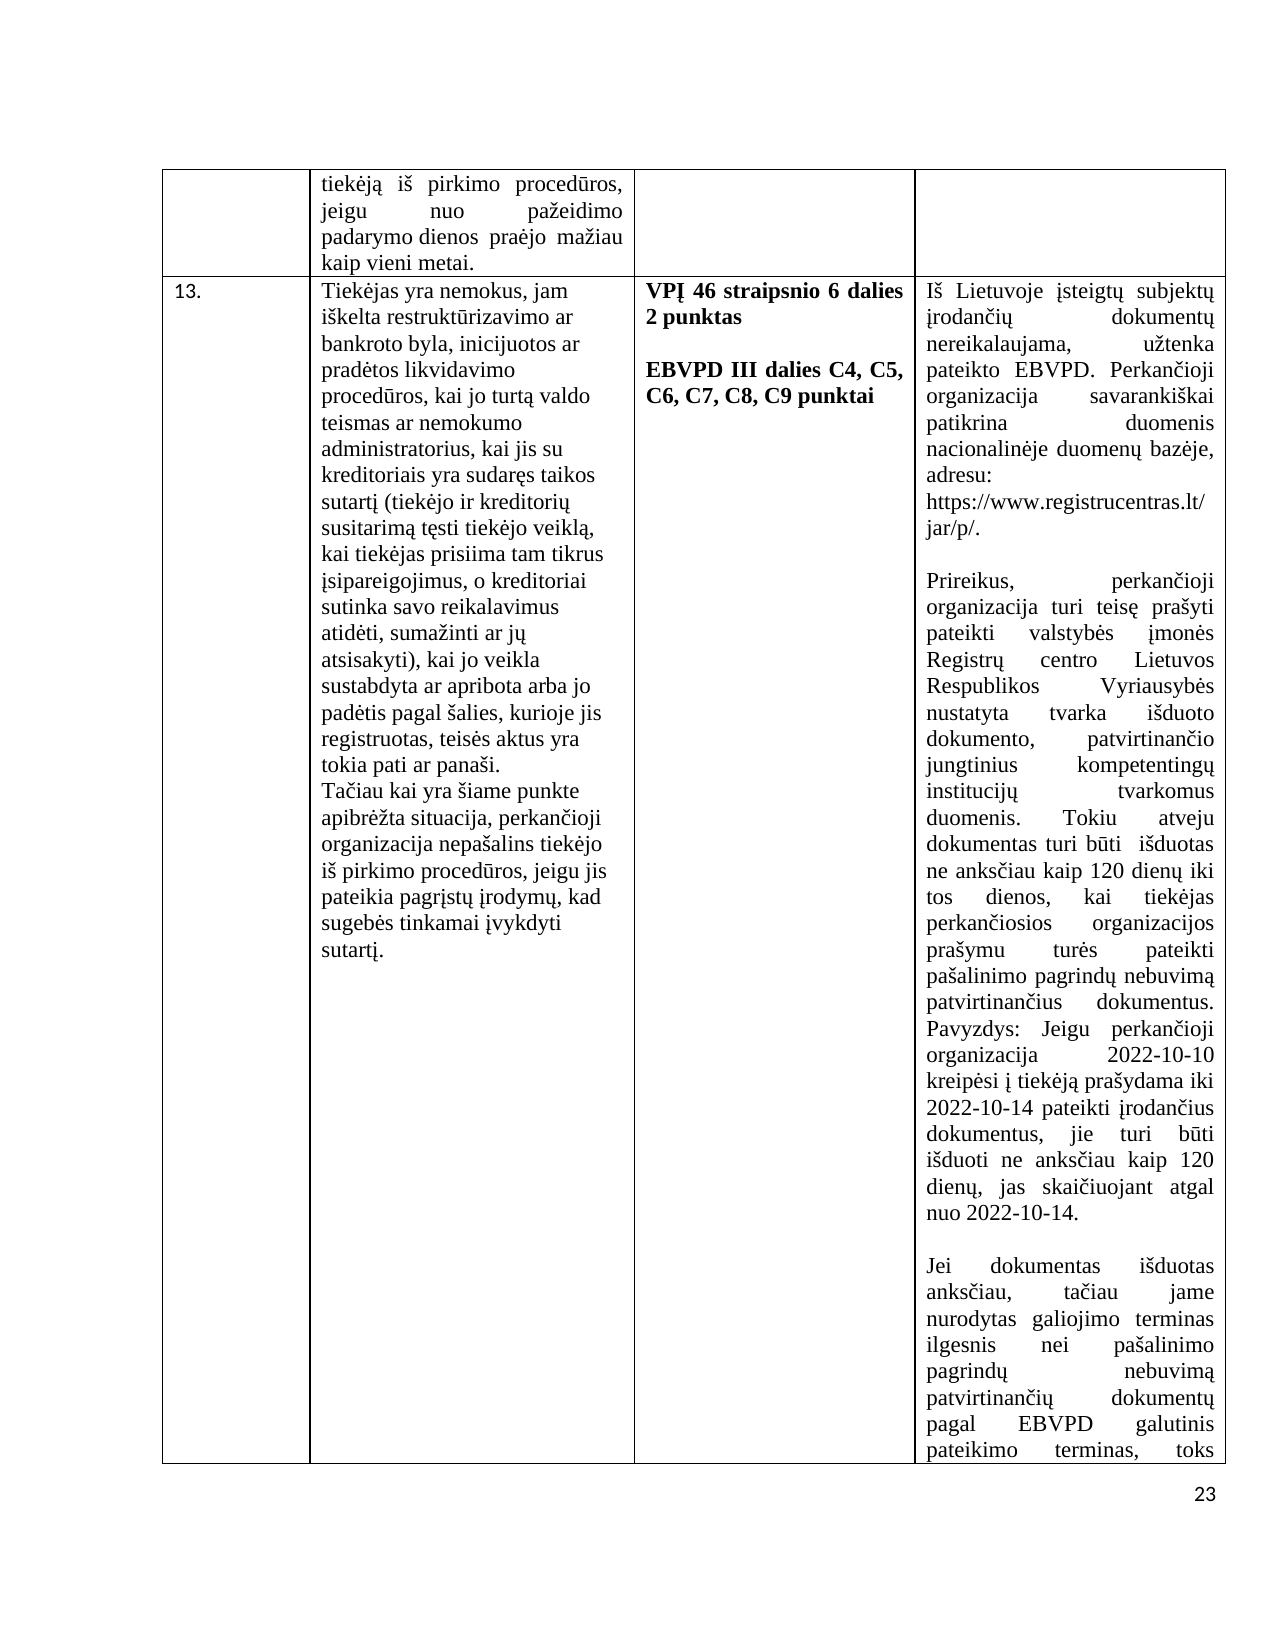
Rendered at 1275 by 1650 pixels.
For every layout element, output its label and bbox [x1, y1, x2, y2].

table_cell [916, 170, 1225, 276]
table_cell [916, 277, 1225, 1463]
table_cell [311, 277, 634, 1463]
table_cell [311, 170, 634, 276]
table_cell [163, 170, 309, 276]
table_cell [635, 170, 914, 276]
table_cell [163, 277, 309, 1463]
table_cell [635, 277, 914, 1463]
